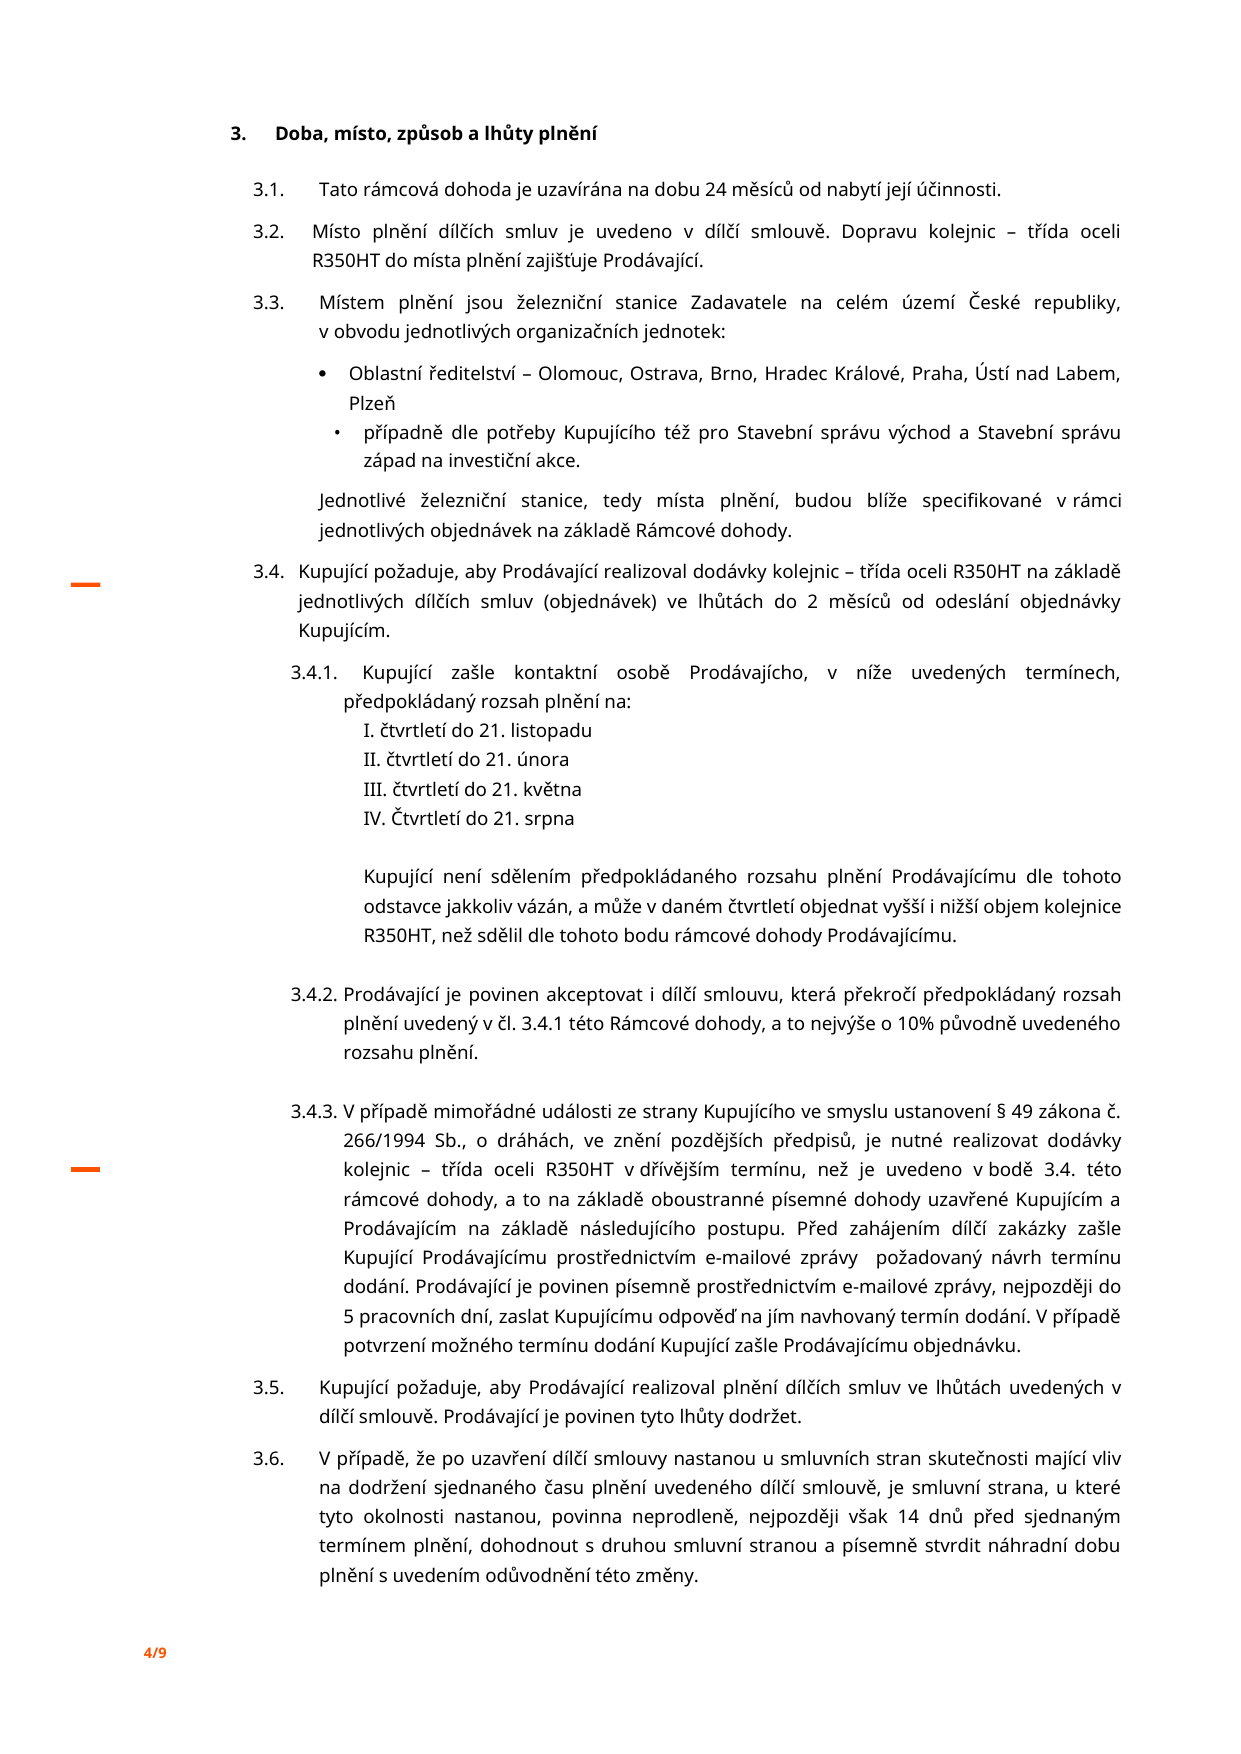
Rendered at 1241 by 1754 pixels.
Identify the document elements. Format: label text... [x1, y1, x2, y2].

list Oblastní ředitelství – Olomouc, Ostrava, Brno, Hradec Králové, Praha, Ústí nad Labem, Plzeň [319, 361, 1122, 415]
list V případě, že po uzavření dílčí smlouvy nastanou u smluvních stran skutečnosti mající vliv na dodržení sjednaného času plnění uvedeného dílčí smlouvě, je smluvní strana, u které tyto okolnosti nastanou, povinna neprodleně, nejpozději však 14 dnů před sjednaným termínem plnění, dohodnout s druhou smluvní stranou a písemně stvrdit náhradní dobu plnění s uvedením odůvodnění této změny. [253, 1445, 1122, 1588]
list I. čtvrtletí do 21. listopadu [363, 717, 1122, 743]
list IV. Čtvrtletí do 21. srpna [363, 805, 1122, 831]
list II. čtvrtletí do 21. února [363, 747, 1122, 772]
subtitle Doba, místo, způsob a lhůty plnění [230, 121, 1122, 146]
list Kupující není sdělením předpokládaného rozsahu plnění Prodávajícímu dle tohoto odstavce jakkoliv vázán, a může v daném čtvrtletí objednat vyšší i nižší objem kolejnice R350HT, než sdělil dle tohoto bodu rámcové dohody Prodávajícímu. [363, 864, 1122, 948]
list Kupující požaduje, aby Prodávající realizoval plnění dílčích smluv ve lhůtách uvedených v dílčí smlouvě. Prodávající je povinen tyto lhůty dodržet. [253, 1374, 1122, 1429]
list V případě mimořádné události ze strany Kupujícího ve smyslu ustanovení § 49 zákona č. 266/1994 Sb., o dráhách, ve znění pozdějších předpisů, je nutné realizovat dodávky kolejnic – třída oceli R350HT v dřívějším termínu, než je uvedeno v bodě 3.4. této rámcové dohody, a to na základě oboustranné písemné dohody uzavřené Kupujícím a Prodávajícím na základě následujícího postupu. Před zahájením dílčí zakázky zašle Kupující Prodávajícímu prostřednictvím e-mailové zprávy požadovaný návrh termínu dodání. Prodávající je povinen písemně prostřednictvím e-mailové zprávy, nejpozději do 5 pracovních dní, zaslat Kupujícímu odpověď na jím navhovaný termín dodání. V případě potvrzení možného termínu dodání Kupující zašle Prodávajícímu objednávku. [291, 1098, 1122, 1358]
list Místo plnění dílčích smluv je uvedeno v dílčí smlouvě. Dopravu kolejnic – třída oceli R350HT do místa plnění zajišťuje Prodávající. [253, 218, 1122, 273]
list Kupující požaduje, aby Prodávající realizoval dodávky kolejnic – třída oceli R350HT na základě jednotlivých dílčích smluv (objednávek) ve lhůtách do 2 měsíců od odeslání objednávky Kupujícím. [253, 559, 1122, 643]
list Prodávající je povinen akceptovat i dílčí smlouvu, která překročí předpokládaný rozsah plnění uvedený v čl. 3.4.1 této Rámcové dohody, a to nejvýše o 10% původně uvedeného rozsahu plnění. [291, 981, 1122, 1065]
text Jednotlivé železniční stanice, tedy místa plnění, budou blíže specifikované v rámci jednotlivých objednávek na základě Rámcové dohody. [319, 488, 1122, 542]
list případně dle potřeby Kupujícího též pro Stavební správu východ a Stavební správu západ na investiční akce. [334, 419, 1122, 473]
list Kupující zašle kontaktní osobě Prodávajícho, v níže uvedených termínech, předpokládaný rozsah plnění na: [291, 659, 1122, 714]
list III. čtvrtletí do 21. května [363, 776, 1122, 802]
list Tato rámcová dohoda je uzavírána na dobu 24 měsíců od nabytí její účinnosti. [253, 177, 1122, 202]
list Místem plnění jsou železniční stanice Zadavatele na celém území České republiky, v obvodu jednotlivých organizačních jednotek: [253, 289, 1122, 344]
